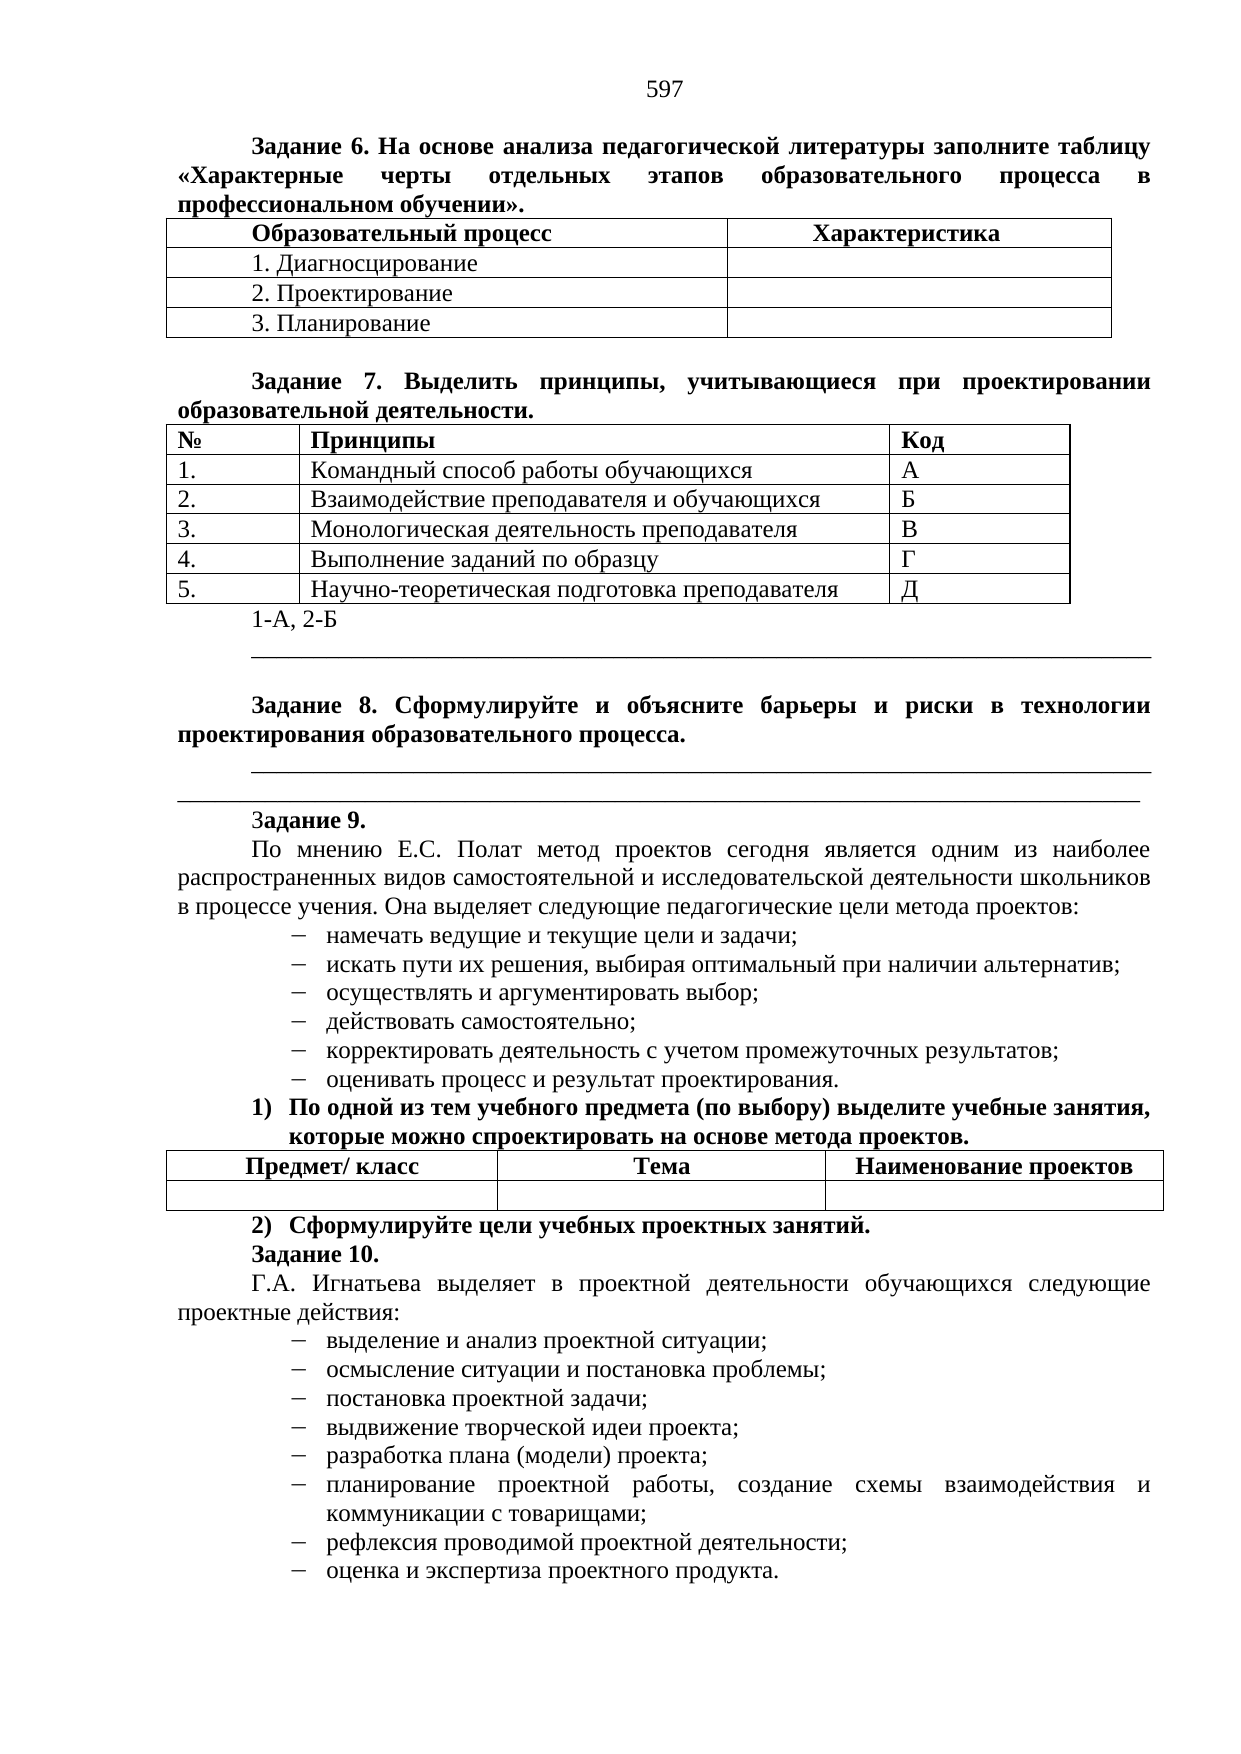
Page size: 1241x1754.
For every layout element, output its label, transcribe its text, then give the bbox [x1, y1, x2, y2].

list рефлексия проводимой проектной деятельности; [288, 1527, 1152, 1556]
table_cell 1. Диагносцирование [167, 248, 727, 277]
text Г.А. Игнатьева выделяет в проектной деятельности обучающихся следующие проектные действия: [177, 1268, 1152, 1326]
list осуществлять и аргументировать выбор; [288, 977, 1152, 1006]
table_cell Д [890, 574, 1069, 603]
table_cell [167, 1181, 497, 1209]
list корректировать деятельность с учетом промежуточных результатов; [288, 1035, 1152, 1064]
table_cell 2. [167, 485, 299, 513]
table_cell [826, 1181, 1163, 1209]
list разработка плана (модели) проекта; [288, 1441, 1152, 1469]
list Сформулируйте цели учебных проектных занятий. [251, 1211, 1152, 1239]
text 1-А, 2-Б [177, 604, 1152, 632]
table_cell В [890, 514, 1069, 543]
table_cell [498, 1181, 825, 1209]
table_cell [728, 248, 1111, 277]
list постановка проектной задачи; [288, 1383, 1152, 1412]
text Задание 8. Сформулируйте и объясните барьеры и риски в технологии проектирования образовательного процесса. [177, 690, 1152, 747]
table_cell [728, 308, 1111, 337]
table_header Предмет/ класс [167, 1151, 497, 1180]
table_cell Г [890, 544, 1069, 573]
list искать пути их решения, выбирая оптимальный при наличии альтернатив; [288, 949, 1152, 977]
list намечать ведущие и текущие цели и задачи; [288, 920, 1152, 949]
list действовать самостоятельно; [288, 1006, 1152, 1035]
table_header Тема [498, 1151, 825, 1180]
table_cell 4. [167, 544, 299, 573]
table_header Характеристика [728, 219, 1111, 247]
text По мнению Е.С. Полат метод проектов сегодня является одним из наиболее распространенных видов самостоятельной и исследовательской деятельности школьников в процессе учения. Она выделяет следующие педагогические цели метода проектов: [177, 834, 1152, 920]
table_cell Взаимодействие преподавателя и обучающихся [300, 485, 889, 513]
list оценивать процесс и результат проектирования. [288, 1064, 1152, 1092]
table_cell [728, 278, 1111, 307]
table_cell Монологическая деятельность преподавателя [300, 514, 889, 543]
list выдвижение творческой идеи проекта; [288, 1412, 1152, 1441]
table_cell 3. Планирование [167, 308, 727, 337]
table_cell 1. [167, 455, 299, 483]
list планирование проектной работы, создание схемы взаимодействия и коммуникации с товарищами; [288, 1469, 1152, 1527]
table_header № [167, 425, 299, 454]
list По одной из тем учебного предмета (по выбору) выделите учебные занятия, которые можно спроектировать на основе метода проектов. [251, 1092, 1152, 1150]
table_header Образовательный процесс [167, 219, 727, 247]
table_header Наименование проектов [826, 1151, 1163, 1180]
table_cell Выполнение заданий по образцу [300, 544, 889, 573]
list оценка и экспертиза проектного продукта. [288, 1556, 1152, 1584]
table_cell 2. Проектирование [167, 278, 727, 307]
table_header Принципы [300, 425, 889, 454]
list выделение и анализ проектной ситуации; [288, 1326, 1152, 1354]
table_cell 5. [167, 574, 299, 603]
text ________________________________________________________________________ [177, 632, 1152, 661]
table_cell А [890, 455, 1069, 483]
text Задание 10. [177, 1239, 1152, 1268]
text Задание 6. На основе анализа педагогической литературы заполните таблицу «Характерные черты отдельных этапов образовательного процесса в профессиональном обучении». [177, 131, 1152, 217]
table_cell 3. [167, 514, 299, 543]
list осмысление ситуации и постановка проблемы; [288, 1354, 1152, 1383]
text Задание 7. Выделить принципы, учитывающиеся при проектировании образовательной деятельности. [177, 366, 1152, 424]
table_cell Б [890, 485, 1069, 513]
text _____________________________________________________________________________________________________________________________________________________ [177, 747, 1152, 805]
table_cell Научно-теоретическая подготовка преподавателя [300, 574, 889, 603]
table_cell Командный способ работы обучающихся [300, 455, 889, 483]
table_header Код [890, 425, 1069, 454]
text Задание 9. [177, 805, 1152, 834]
